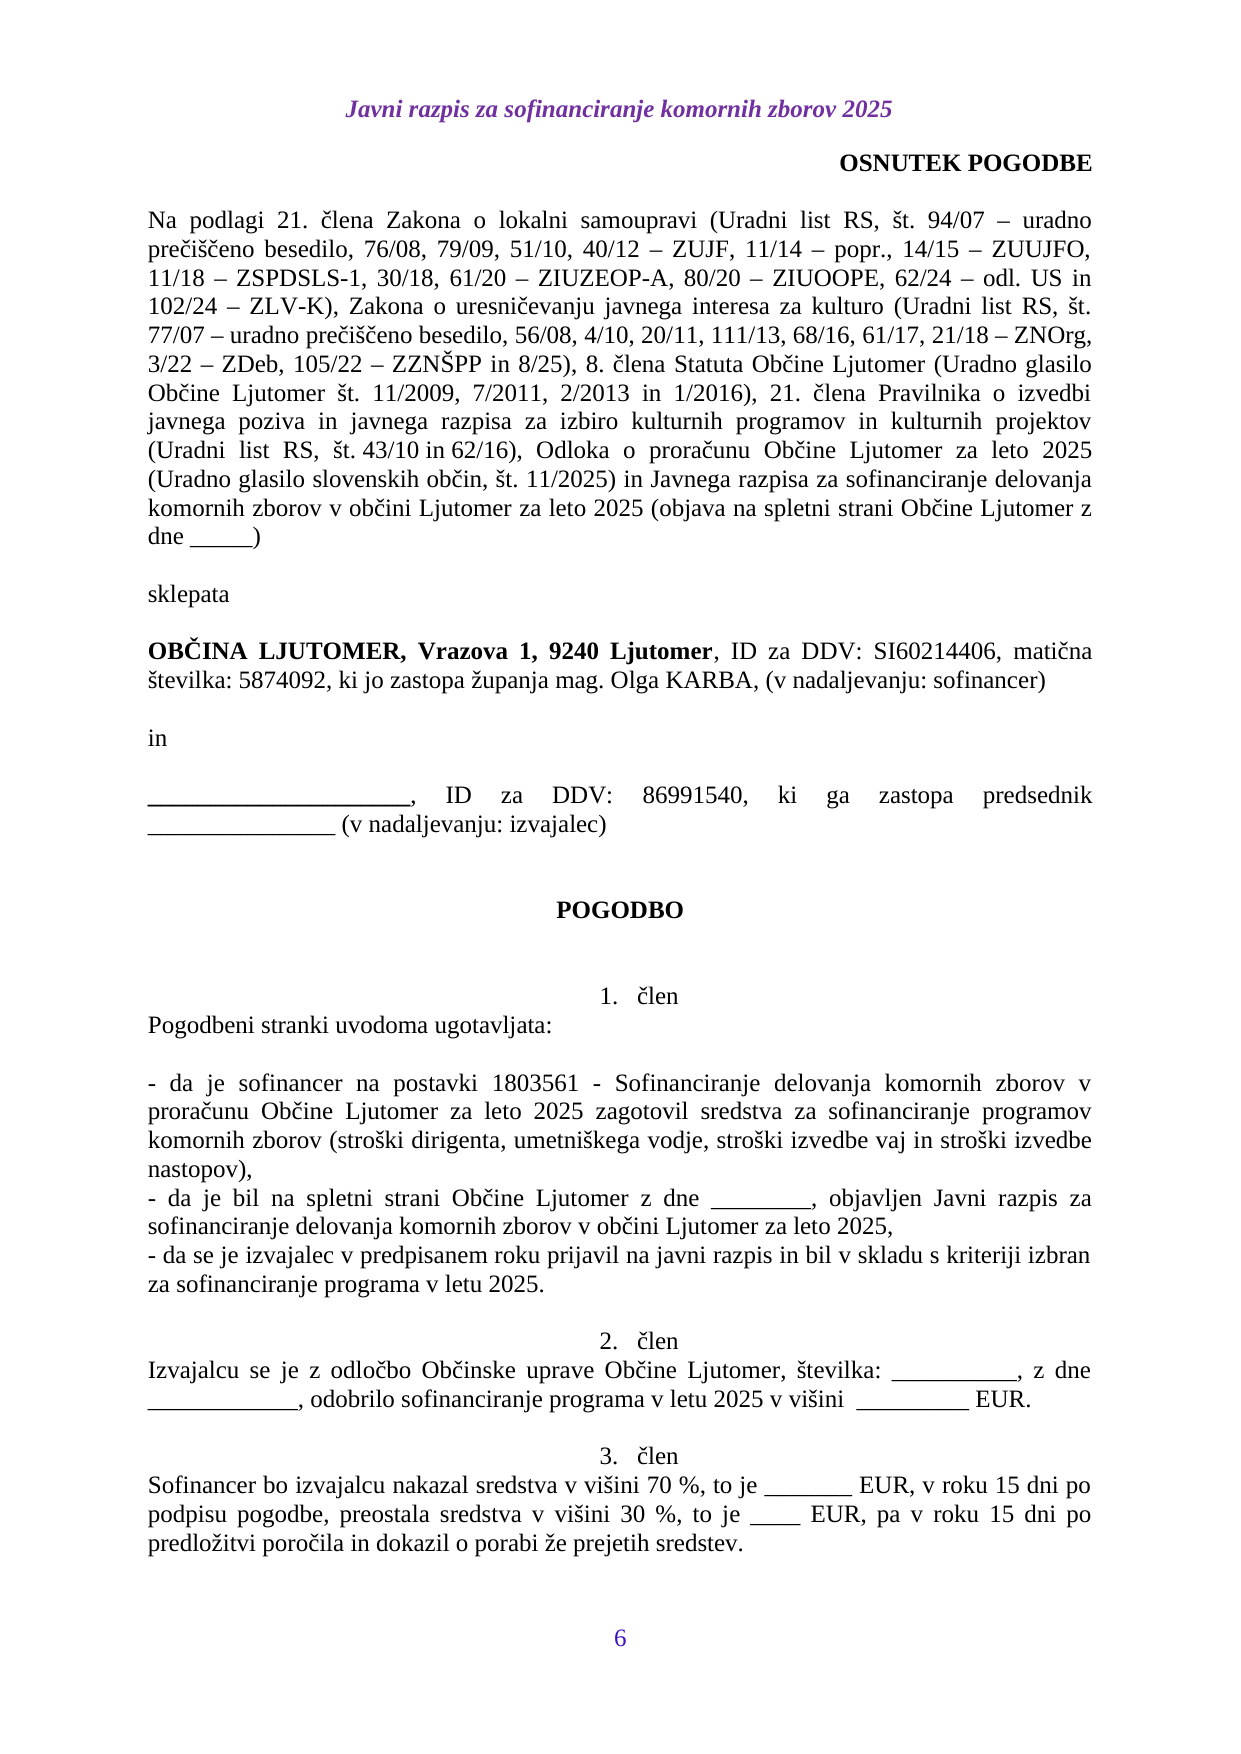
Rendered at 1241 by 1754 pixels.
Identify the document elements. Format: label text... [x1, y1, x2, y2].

text - da je sofinancer na postavki 1803561 - Sofinanciranje delovanja komornih zborov v proračunu Občine Ljutomer za leto 2025 zagotovil sredstva za sofinanciranje programov komornih zborov (stroški dirigenta, umetniškega vodje, stroški izvedbe vaj in stroški izvedbe nastopov), [148, 1068, 1093, 1183]
list člen [185, 981, 1093, 1010]
text _____________________, ID za DDV: 86991540, ki ga zastopa predsednik _______________ (v nadaljevanju: izvajalec) [148, 780, 1093, 838]
text - da je bil na spletni strani Občine Ljutomer z dne ________, objavljen Javni razpis za sofinanciranje delovanja komornih zborov v občini Ljutomer za leto 2025, [148, 1183, 1093, 1240]
text - da se je izvajalec v predpisanem roku prijavil na javni razpis in bil v skladu s kriteriji izbran za sofinanciranje programa v letu 2025. [148, 1240, 1093, 1298]
list člen [185, 1326, 1093, 1355]
list člen [185, 1441, 1093, 1470]
text sklepata [148, 579, 1093, 608]
text OSNUTEK POGODBE [148, 148, 1093, 176]
text OBČINA LJUTOMER, Vrazova 1, 9240 Ljutomer, ID za DDV: SI60214406, matična številka: 5874092, ki jo zastopa županja mag. KARBA, (v nadaljevanju: sofinancer) [148, 636, 1093, 694]
text in [148, 723, 1093, 751]
text Pogodbeni stranki uvodoma ugotavljata: [148, 1010, 1093, 1039]
text Sofinancer bo izvajalcu nakazal sredstva v višini 70 %, to je _______ EUR, v roku 15 dni po podpisu pogodbe, preostala sredstva v višini 30 %, to je ____ EUR, pa v roku 15 dni po predložitvi poročila in dokazil o porabi že prejetih sredstev. [148, 1470, 1093, 1556]
text Izvajalcu se je z odločbo Občinske uprave Občine Ljutomer, številka: __________, z dne ____________, odobrilo sofinanciranje programa v letu 2025 v višini _________ EUR. [148, 1355, 1093, 1413]
text POGODBO [148, 895, 1093, 924]
text Na podlagi 21. člena Zakona o lokalni samoupravi (Uradni list RS, št. 94/07 – uradno prečiščeno besedilo, 76/08, 79/09, 51/10, 40/12 – ZUJF, 11/14 – popr., 14/15 – ZUUJFO, 11/18 – ZSPDSLS-1, 30/18, 61/20 – ZIUZEOP-A, 80/20 – ZIUOOPE, 62/24 – odl. US in 102/24 – ZLV-K), Zakona o uresničevanju javnega interesa za kulturo (Uradni list RS, št. 77/07 – uradno prečiščeno besedilo, 56/08, 4/10, 20/11, 111/13, 68/16, 61/17, 21/18 – ZNOrg, 3/22 – ZDeb, 105/22 – ZZNŠPP in 8/25), 8. člena Statuta Občine Ljutomer (Uradno glasilo Občine Ljutomer št. 11/2009, 7/2011, 2/2013 in 1/2016), 21. člena Pravilnika o izvedbi javnega poziva in javnega razpisa za izbiro kulturnih programov in kulturnih projektov (Uradni list RS, št. 43/10 in 62/16), Odloka o proračunu Občine Ljutomer za leto 2025 (Uradno glasilo slovenskih občin, št. 11/2025) in Javnega razpisa za sofinanciranje delovanja komornih zborov v občini Ljutomer za leto 2025 (objava na spletni strani Občine Ljutomer z dne _____) [148, 205, 1093, 550]
